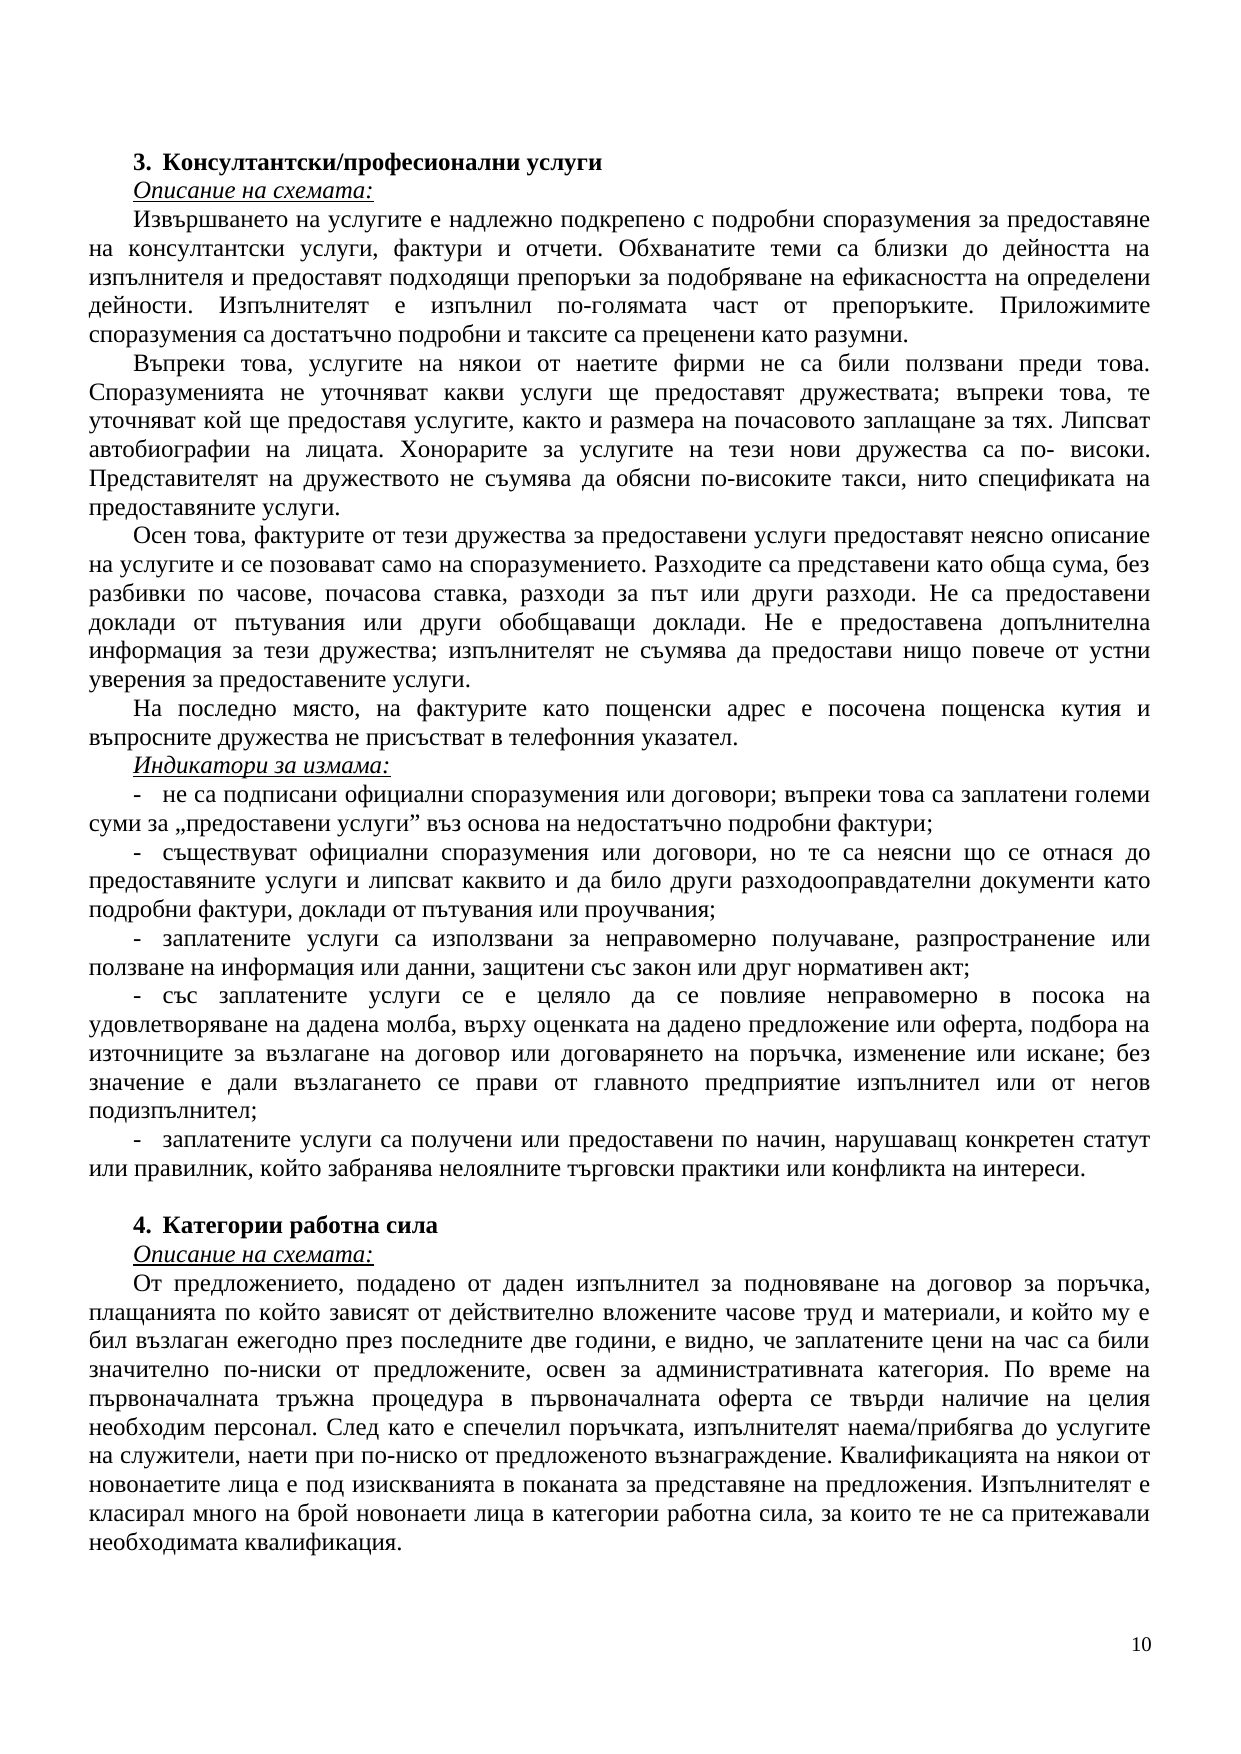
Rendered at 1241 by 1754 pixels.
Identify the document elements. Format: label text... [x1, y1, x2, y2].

text Въпреки това, услугите на някои от наетите фирми не са били ползвани преди това. Споразуменията не уточняват какви услуги ще предоставят дружествата; въпреки това, те уточняват кой ще предоставя услугите, както и размера на почасовото заплащане за тях. Липсват автобиографии на лицата. Хонорарите за услугите на тези нови дружества са по- високи. Представителят на дружеството не съумява да обясни по-високите такси, нито спецификата на предоставяните услуги. [88, 348, 1152, 521]
list Консултантски/професионални услуги [133, 147, 1152, 176]
text Описание на схемата: [88, 176, 1152, 204]
text Извършването на услугите е надлежно подкрепено с подробни споразумения за предоставяне на консултантски услуги, фактури и отчети. Обхванатите теми са близки до дейността на изпълнителя и предоставят подходящи препоръки за подобряване на ефикасността на определени дейности. Изпълнителят е изпълнил по-голямата част от препоръките. Приложимите споразумения са достатъчно подробни и таксите са преценени като разумни. [88, 204, 1152, 348]
text - не са подписани официални споразумения или договори; въпреки това са заплатени големи суми за „предоставени услуги” въз основа на недостатъчно подробни фактури; [88, 779, 1152, 837]
text На последно място, на фактурите като пощенски адрес е посочена пощенска кутия и въпросните дружества не присъстват в телефонния указател. [88, 693, 1152, 751]
list Категории работна сила [133, 1211, 1152, 1239]
text Индикатори за измама: [88, 751, 1152, 779]
text - заплатените услуги са използвани за неправомерно получаване, разпространение или ползване на информация или данни, защитени със закон или друг нормативен акт; [88, 923, 1152, 981]
text Описание на схемата: [88, 1239, 1152, 1268]
text - със заплатените услуги се е целяло да се повлияе неправомерно в посока на удовлетворяване на дадена молба, върху оценката на дадено предложение или оферта, подбора на източниците за възлагане на договор или договарянето на поръчка, изменение или искане; без значение е дали възлагането се прави от главното предприятие изпълнител или от негов подизпълнител; [88, 981, 1152, 1124]
text От предложението, подадено от даден изпълнител за подновяване на договор за поръчка, плащанията по който зависят от действително вложените часове труд и материали, и който му е бил възлаган ежегодно през последните две години, е видно, че заплатените цени на час са били значително по-ниски от предложените, освен за административната категория. По време на първоначалната тръжна процедура в първоначалната оферта се твърди наличие на целия необходим персонал. След като е спечелил поръчката, изпълнителят наема/прибягва до услугите на служители, наети при по-ниско от предложеното възнаграждение. Квалификацията на някои от новонаетите лица е под изискванията в поканата за представяне на предложения. Изпълнителят е класирал много на брой новонаети лица в категории работна сила, за които те не са притежавали необходимата квалификация. [88, 1268, 1152, 1556]
text - заплатените услуги са получени или предоставени по начин, нарушаващ конкретен статут или правилник, който забранява нелоялните търговски практики или конфликта на интереси. [88, 1124, 1152, 1182]
text Осен това, фактурите от тези дружества за предоставени услуги предоставят неясно описание на услугите и се позовават само на споразумението. Разходите са представени като обща сума, без разбивки по часове, почасова ставка, разходи за път или други разходи. Не са предоставени доклади от пътувания или други обобщаващи доклади. Не е предоставена допълнителна информация за тези дружества; изпълнителят не съумява да предостави нищо повече от устни уверения за предоставените услуги. [88, 521, 1152, 693]
text - съществуват официални споразумения или договори, но те са неясни що се отнася до предоставяните услуги и липсват каквито и да било други разходооправдателни документи като подробни фактури, доклади от пътувания или проучвания; [88, 837, 1152, 923]
